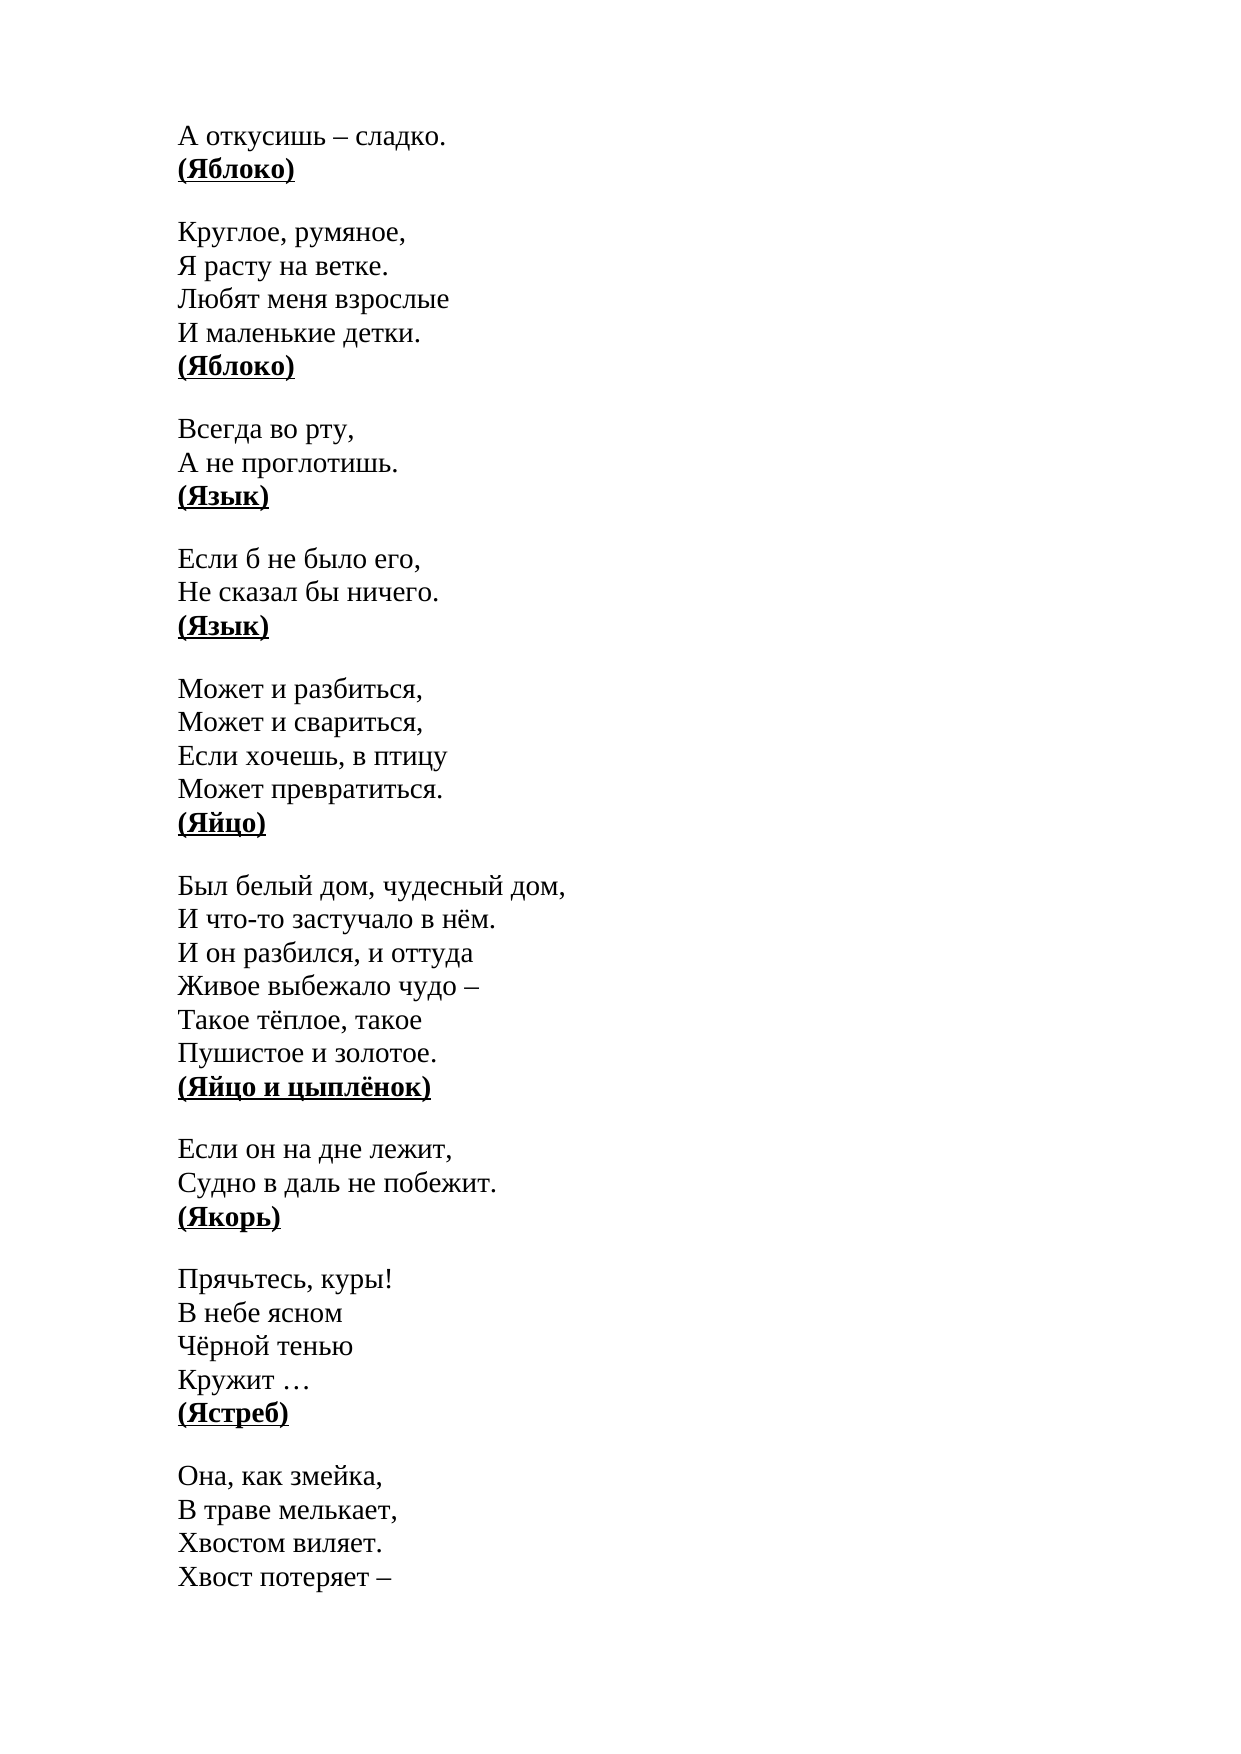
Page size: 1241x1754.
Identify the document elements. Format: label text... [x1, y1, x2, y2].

text Может и разбиться, Может и свариться, Если хочешь, в птицу Может превратиться. (Яйцо) [177, 671, 1152, 838]
text Был белый дом, чудесный дом, И что-то застучало в нём. И он разбился, и оттуда Живое выбежало чудо – Такое тёплое, такое Пушистое и золотое. (Яйцо и цыплёнок) [177, 868, 1152, 1102]
text Прячьтесь, куры! В небе ясном Чёрной тенью Кружит … (Ястреб) [177, 1261, 1152, 1429]
text Если он на дне лежит, Судно в даль не побежит. (Якорь) [177, 1132, 1152, 1232]
text Всегда во рту, А не проглотишь. (Язык) [177, 411, 1152, 512]
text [177, 1458, 1152, 1592]
text Если б не было его, Не сказал бы ничего. (Язык) [177, 541, 1152, 642]
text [177, 118, 1152, 185]
text Круглое, румяное, Я расту на ветке. Любят меня взрослые И маленькие детки. (Яблоко) [177, 214, 1152, 382]
